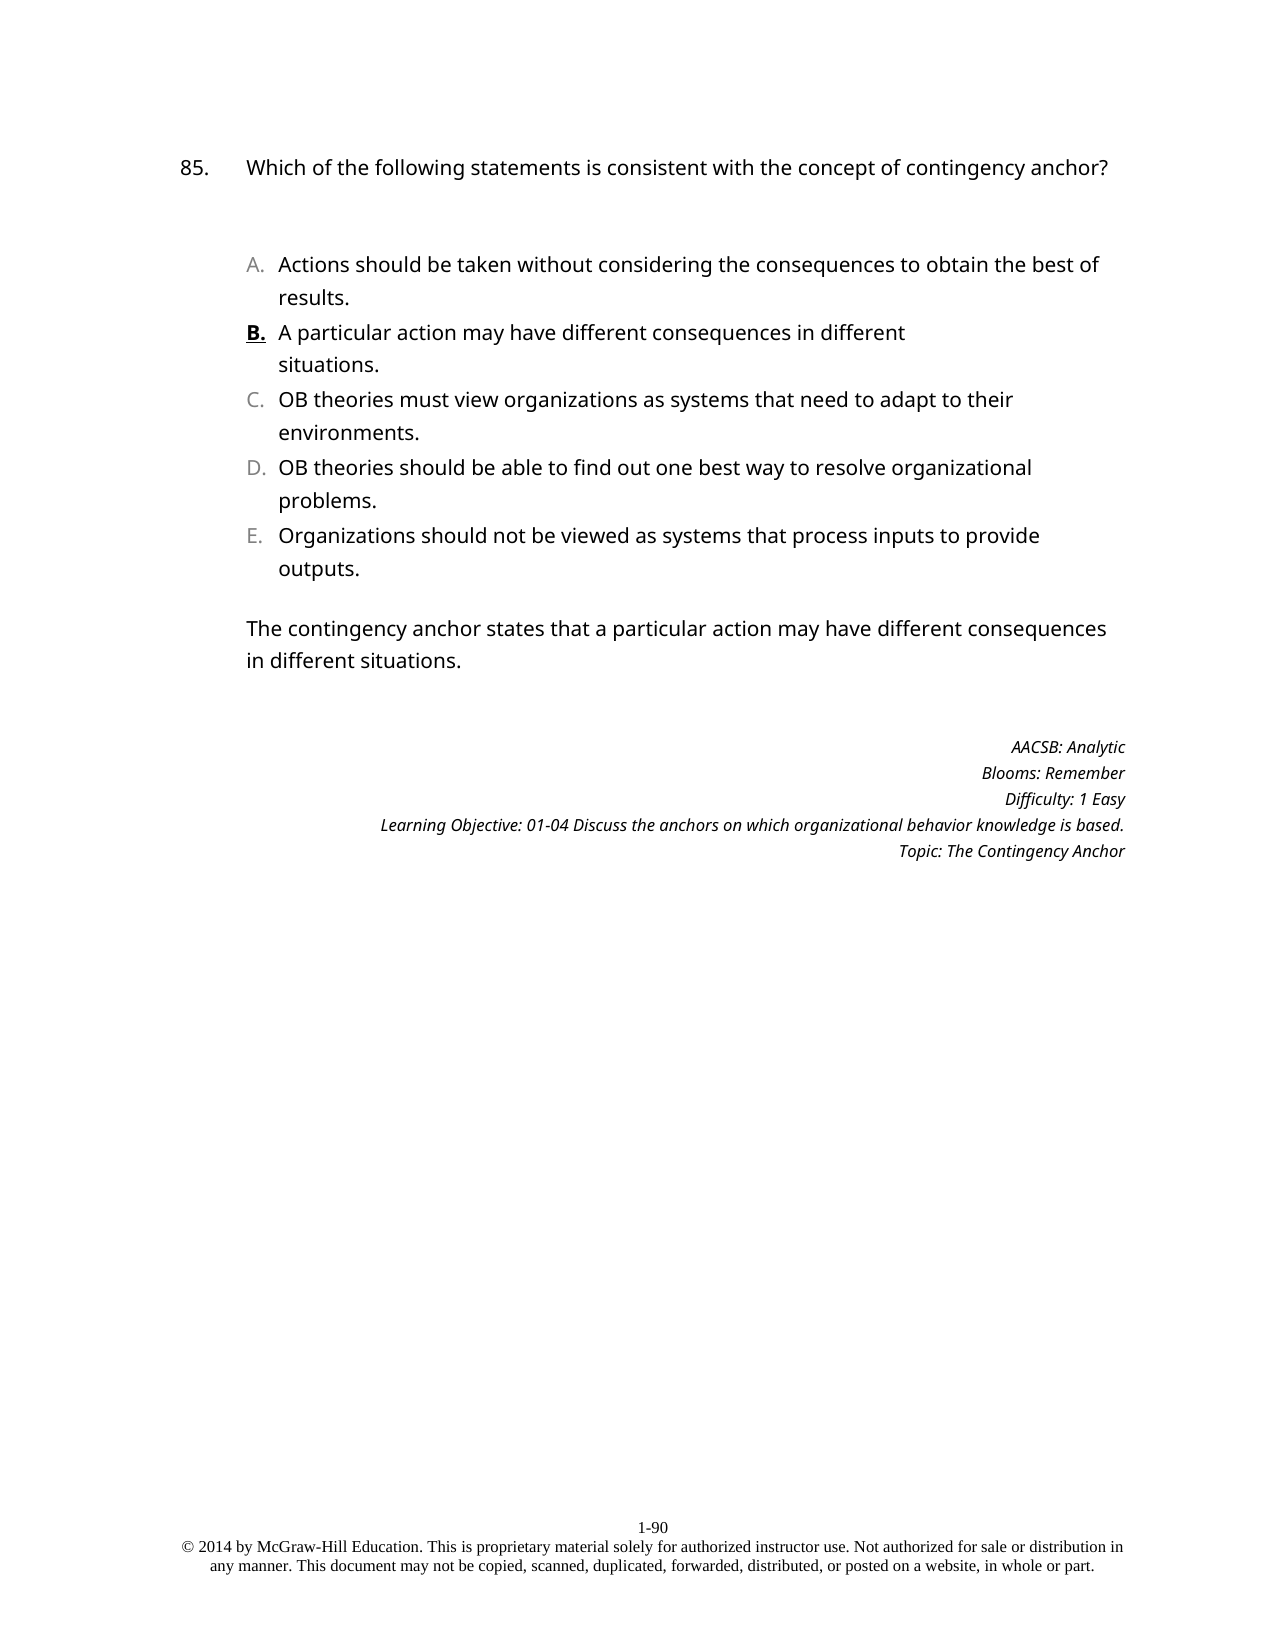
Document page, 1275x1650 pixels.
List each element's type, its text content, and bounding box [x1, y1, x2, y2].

table_header 85. [180, 153, 246, 706]
table_header Which of the following statements is consistent with the concept of contingency anchor? The contingency anchor states that a particular action may have different consequences in different situations. [246, 153, 1125, 706]
table_header AACSB: Analytic Blooms: Remember Difficulty: 1 Easy Learning Objective: 01-04 Discuss the anchors on which organizational behavior knowledge is based. Topic: The Contingency Anchor [180, 736, 1125, 898]
